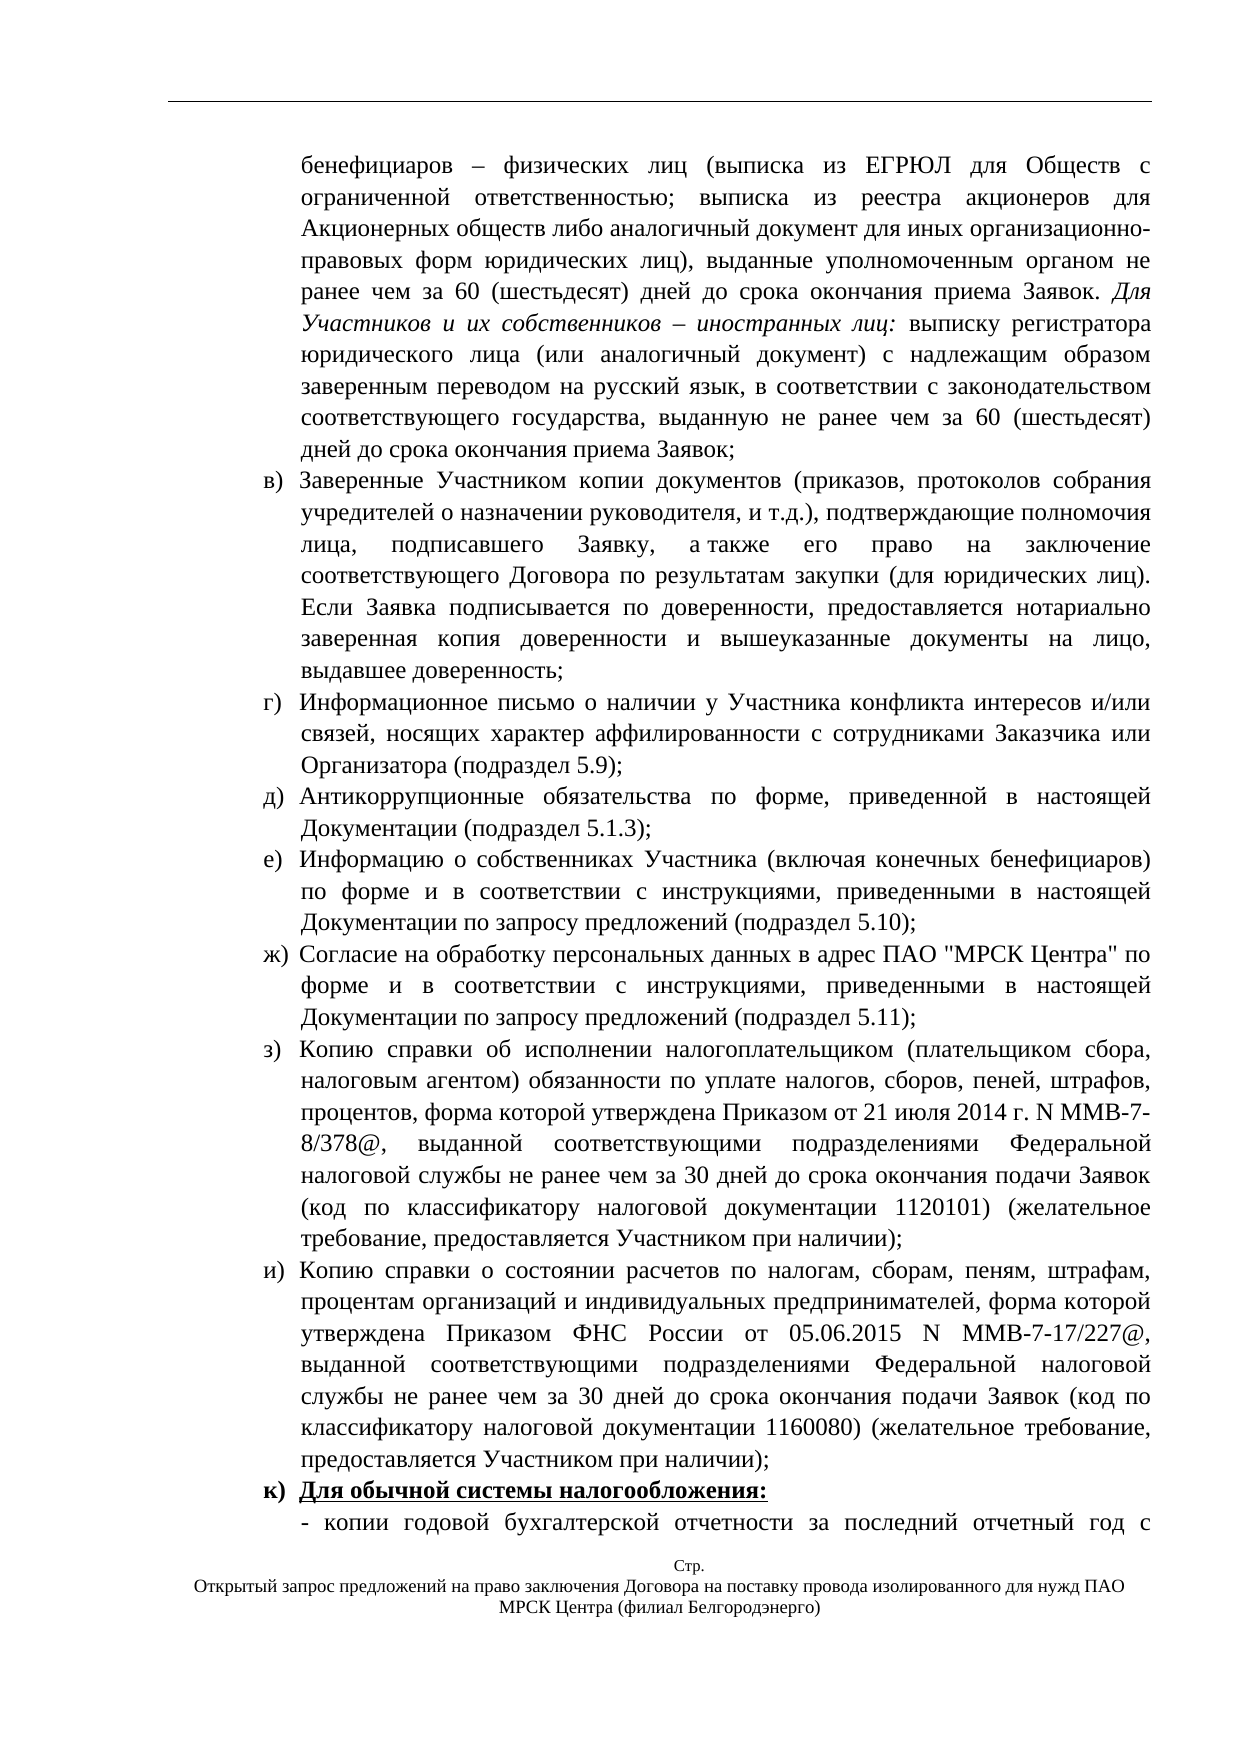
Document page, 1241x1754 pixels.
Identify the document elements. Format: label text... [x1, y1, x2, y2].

list Для обычной системы налогообложения: [263, 1476, 1152, 1504]
list Заверенные Участником копии документов (приказов, протоколов собрания учредителей о назначении руководителя, и т.д.), подтверждающие полномочия лица, подписавшего Заявку, а также его право на заключение соответствующего Договора по результатам закупки (для юридических лиц). Если Заявка подписывается по доверенности, предоставляется нотариально заверенная копия доверенности и вышеуказанные документы на лицо, выдавшее доверенность; [263, 466, 1152, 684]
list Копию справки о состоянии расчетов по налогам, сборам, пеням, штрафам, процентам организаций и индивидуальных предпринимателей, форма которой утверждена Приказом ФНС России от 05.06.2015 N ММВ-7-17/227@, выданной соответствующими подразделениями Федеральной налоговой службы не ранее чем за 30 дней до срока окончания подачи Заявок (код по классификатору налоговой документации 1160080) (желательное требование, предоставляется Участником при наличии); [263, 1255, 1152, 1473]
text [301, 1507, 1152, 1536]
list Копию справки об исполнении налогоплательщиком (плательщиком сбора, налоговым агентом) обязанности по уплате налогов, сборов, пеней, штрафов, процентов, форма которой утверждена Приказом от 21 июля 2014 г. N ММВ-7-8/378@, выданной соответствующими подразделениями Федеральной налоговой службы не ранее чем за 30 дней до срока окончания подачи Заявок (код по классификатору налоговой документации 1120101) (желательное требование, предоставляется Участником при наличии); [263, 1034, 1152, 1252]
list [263, 150, 1152, 463]
